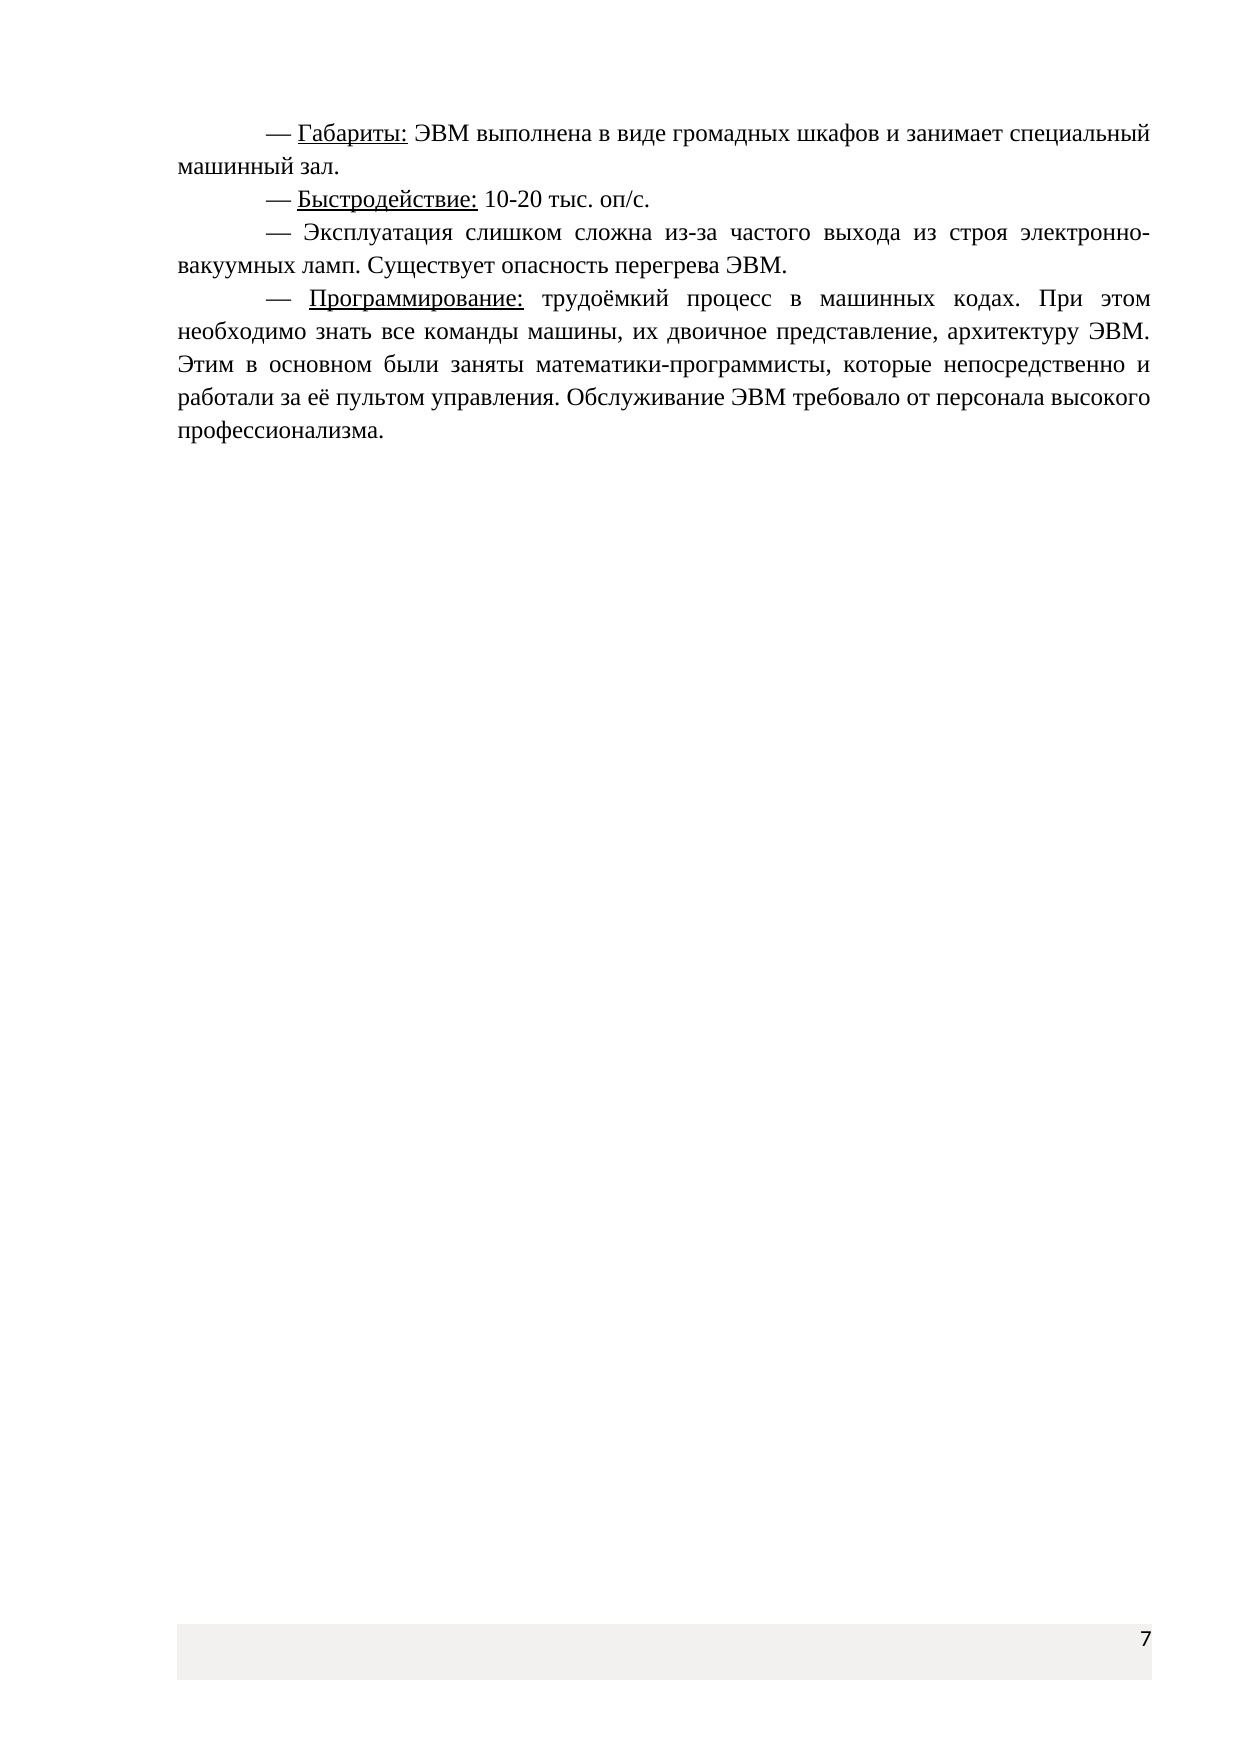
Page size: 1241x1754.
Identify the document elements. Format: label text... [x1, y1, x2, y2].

text — Габариты: ЭВМ выполнена в виде громадных шкафов и занимает специальный машинный зал. [177, 118, 1152, 180]
text — Программирование: трудоёмкий процесс в машинных кодах. При этом необходимо знать все команды машины, их двоичное представление, архитектуру ЭВМ. Этим в основном были заняты математики-программисты, которые непосредственно и работали за её пультом управления. Обслуживание ЭВМ требовало от персонала высокого профессионализма. [177, 283, 1152, 444]
text — Эксплуатация слишком сложна из-за частого выхода из строя электронно-вакуумных ламп. Существует опасность перегрева ЭВМ. [177, 217, 1152, 279]
text — Быстродействие: 10-20 тыс. оп/с. [177, 184, 1152, 213]
